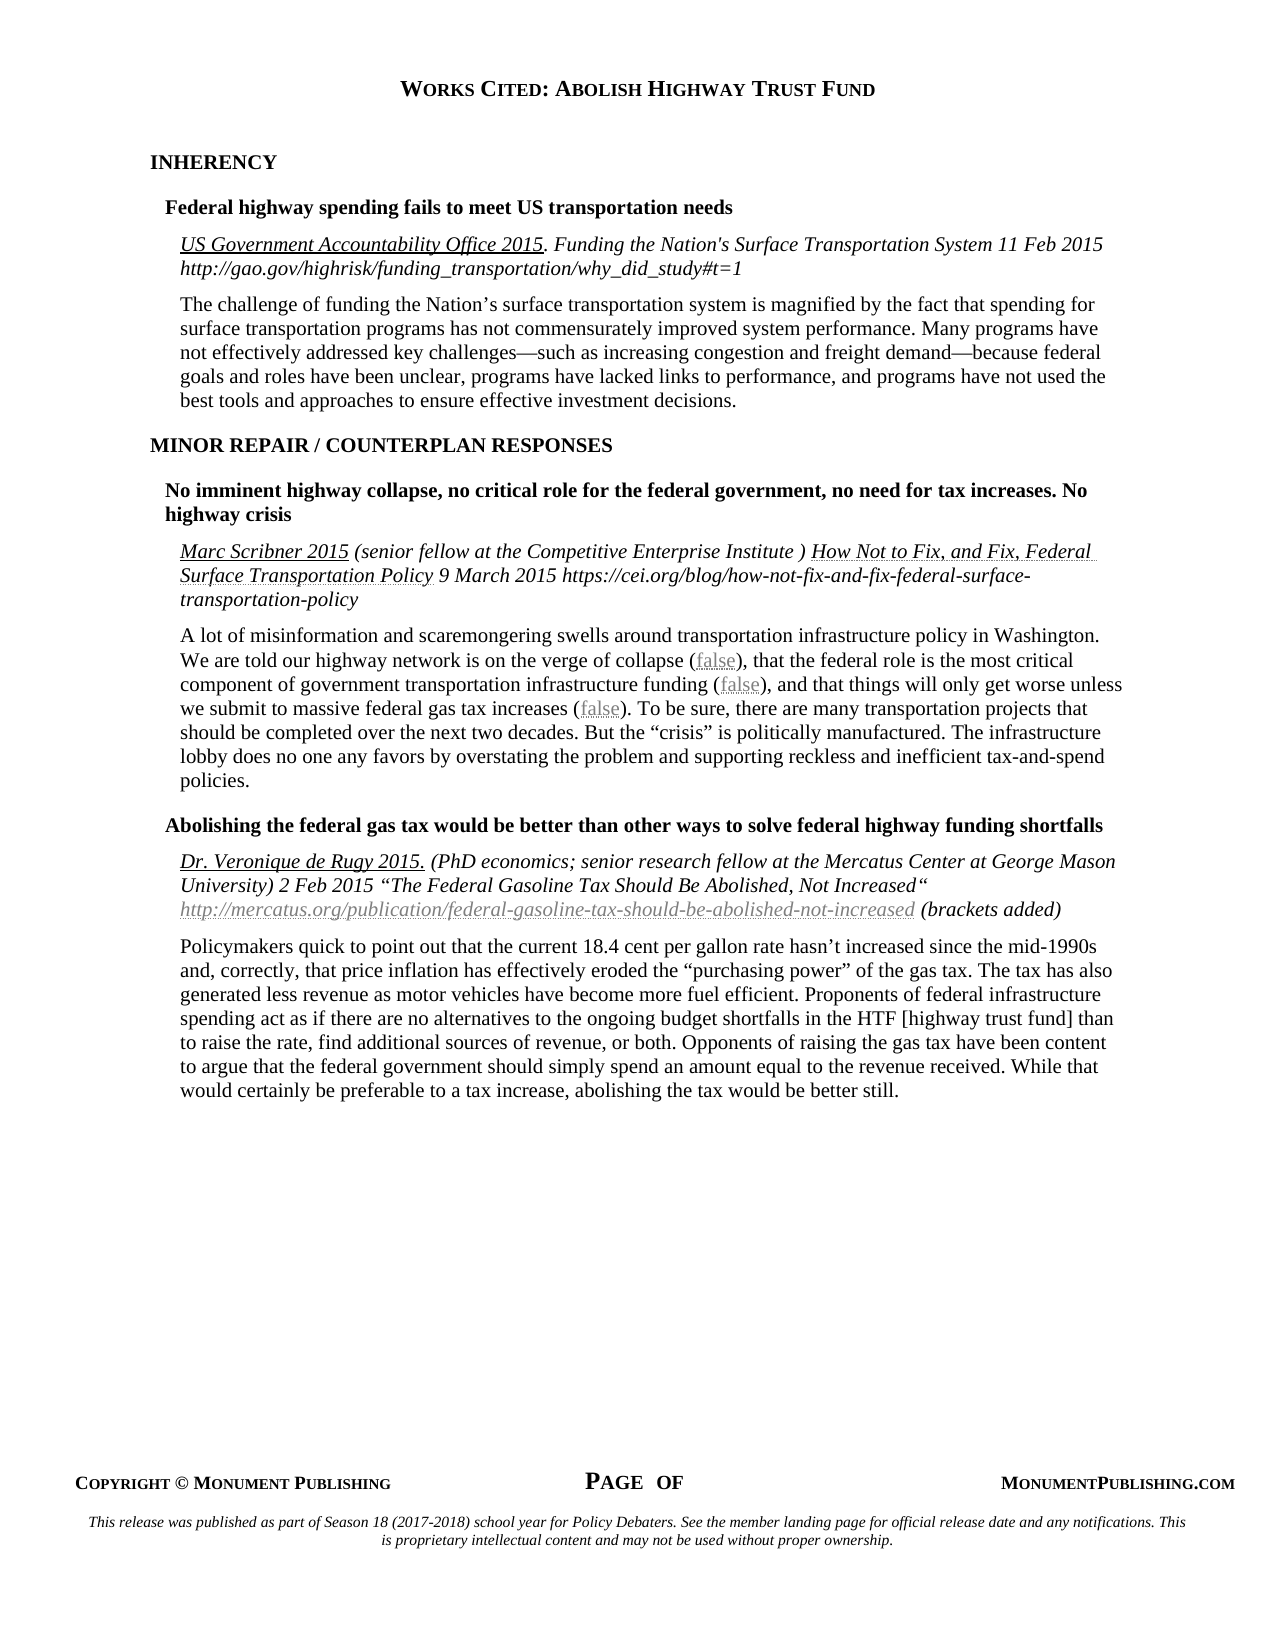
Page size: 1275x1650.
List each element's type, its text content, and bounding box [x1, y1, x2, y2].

text INHERENCY [150, 150, 1125, 174]
text MINOR REPAIR / COUNTERPLAN RESPONSES [150, 433, 1125, 457]
text Dr. Veronique de Rugy 2015. (PhD economics; senior research fellow at the Mercatus Center at George Mason University) 2 Feb 2015 “The Federal Gasoline Tax Should Be Abolished, Not Increased“ http://mercatus.org/publication/federal-gasoline-tax-should-be-abolished-not-increased (brackets added) [180, 849, 1125, 921]
text No imminent highway collapse, no critical role for the federal government, no need for tax increases. No highway crisis [165, 478, 1125, 526]
text Marc Scribner 2015 (senior fellow at the Competitive Enterprise Institute ) How Not to Fix, and Fix, Federal Surface Transportation Policy 9 March 2015 https://cei.org/blog/how-not-fix-and-fix-federal-surface-transportation-policy [180, 539, 1125, 611]
text Abolishing the federal gas tax would be better than other ways to solve federal highway funding shortfalls [165, 813, 1125, 837]
text A lot of misinformation and scaremongering swells around transportation infrastructure policy in Washington. We are told our highway network is on the verge of collapse (false), that the federal role is the most critical component of government transportation infrastructure funding (false), and that things will only get worse unless we submit to massive federal gas tax increases (false). To be sure, there are many transportation projects that should be completed over the next two decades. But the “crisis” is politically manufactured. The infrastructure lobby does no one any favors by overstating the problem and supporting reckless and inefficient tax-and-spend policies. [180, 623, 1125, 792]
text US Government Accountability Office 2015. Funding the Nation's Surface Transportation System 11 Feb 2015 http://gao.gov/highrisk/funding_transportation/why_did_study#t=1 [180, 231, 1125, 279]
text Policymakers quick to point out that the current 18.4 cent per gallon rate hasn’t increased since the mid-1990s and, correctly, that price inflation has effectively eroded the “purchasing power” of the gas tax. The tax has also generated less revenue as motor vehicles have become more fuel efficient. Proponents of federal infrastructure spending act as if there are no alternatives to the ongoing budget shortfalls in the HTF [highway trust fund] than to raise the rate, find additional sources of revenue, or both. Opponents of raising the gas tax have been content to argue that the federal government should simply spend an amount equal to the revenue received. While that would certainly be preferable to a tax increase, abolishing the tax would be better still. [180, 934, 1125, 1102]
text Federal highway spending fails to meet US transportation needs [165, 195, 1125, 219]
text The challenge of funding the Nation’s surface transportation system is magnified by the fact that spending for surface transportation programs has not commensurately improved system performance. Many programs have not effectively addressed key challenges—such as increasing congestion and freight demand—because federal goals and roles have been unclear, programs have lacked links to performance, and programs have not used the best tools and approaches to ensure effective investment decisions. [180, 292, 1125, 412]
